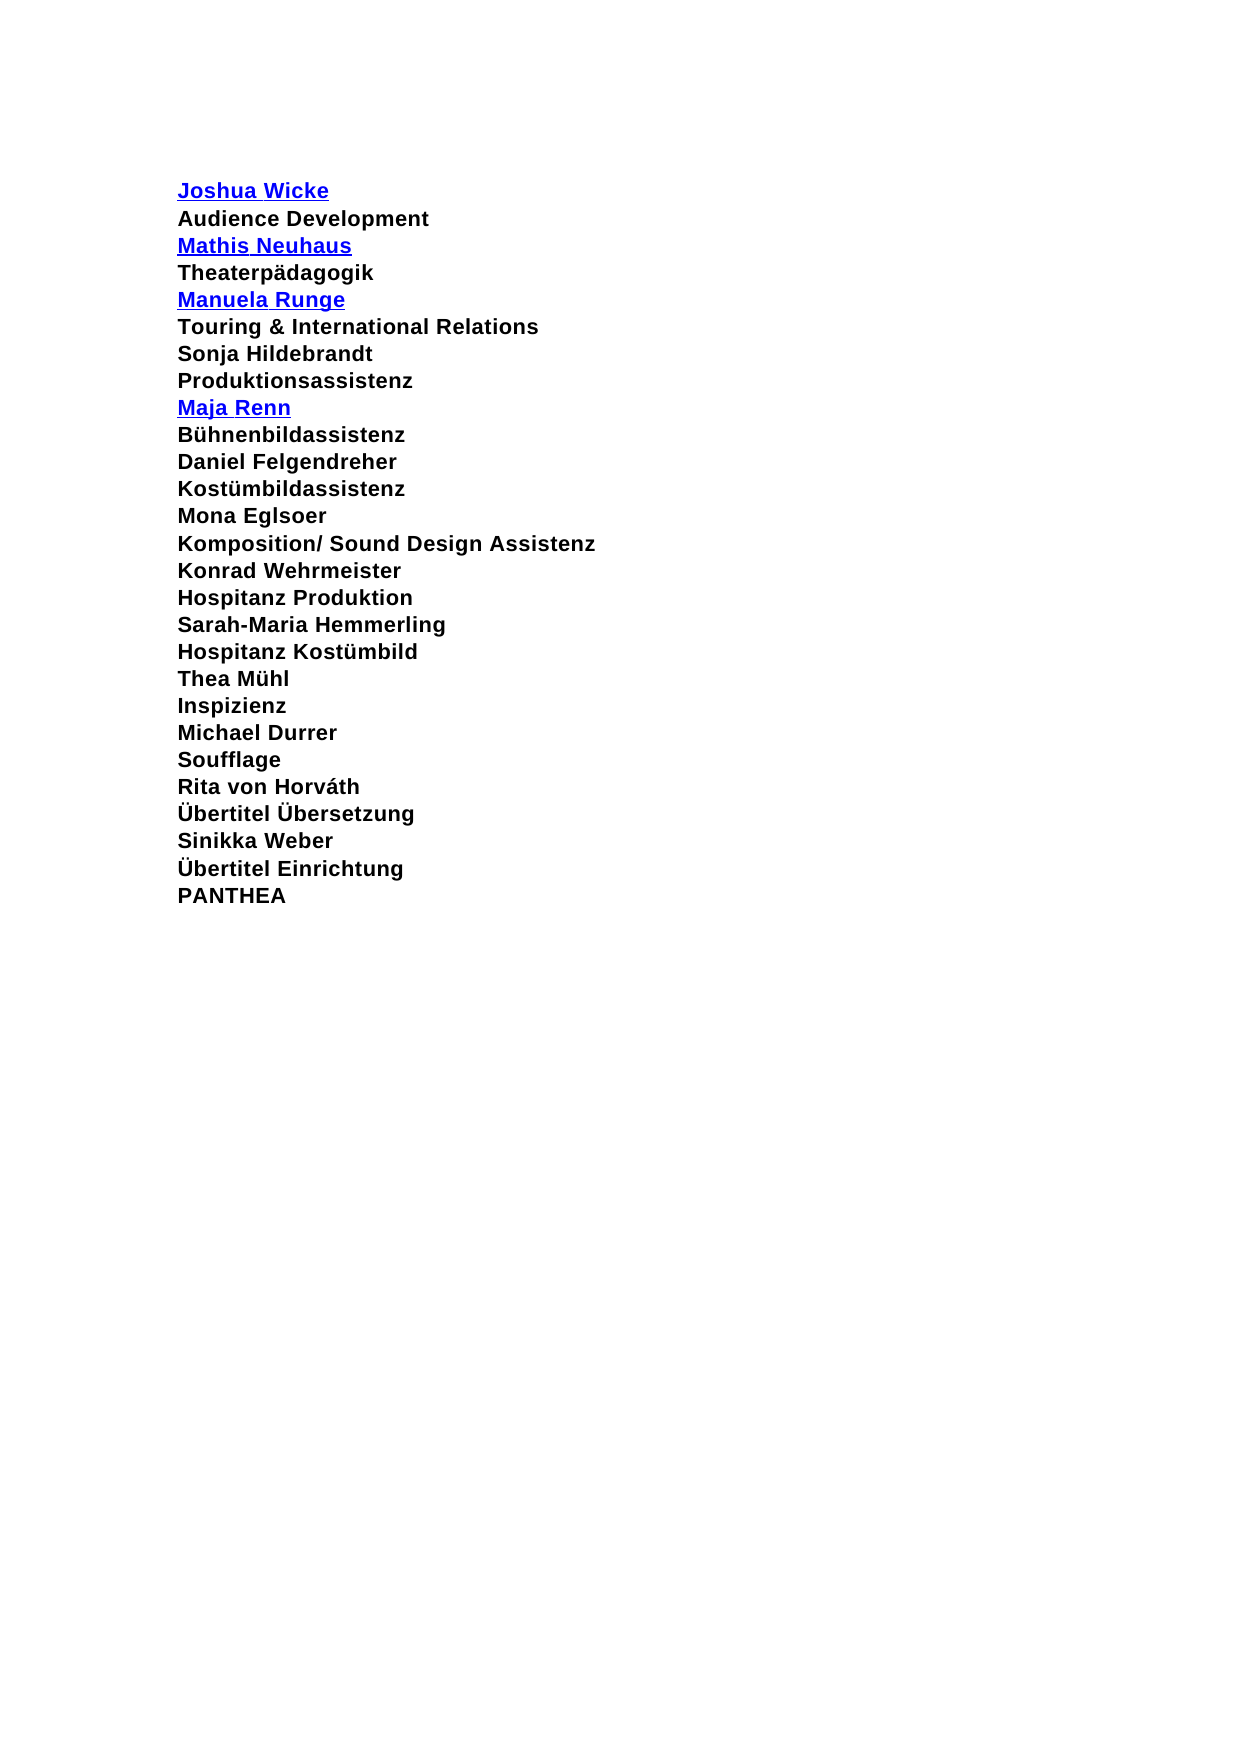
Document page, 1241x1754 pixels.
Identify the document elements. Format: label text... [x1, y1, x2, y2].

text Übertitel Übersetzung [177, 800, 1063, 827]
text Bühnenbildassistenz [177, 421, 1063, 448]
text Joshua Wicke [177, 177, 1063, 204]
text Hospitanz Produktion [177, 583, 1063, 611]
text Audience Development [177, 204, 1063, 231]
text Komposition/ Sound Design Assistenz [177, 529, 1063, 556]
text Sarah-Maria Hemmerling [177, 611, 1063, 638]
text Manuela Runge [177, 286, 1063, 313]
text Übertitel Einrichtung [177, 854, 1063, 881]
text Sonja Hildebrandt [177, 340, 1063, 367]
text Mathis Neuhaus [177, 231, 1063, 258]
text Produktionsassistenz [177, 367, 1063, 394]
text Mona Eglsoer [177, 502, 1063, 529]
text Hospitanz Kostümbild [177, 638, 1063, 665]
text Daniel Felgendreher [177, 448, 1063, 475]
text Michael Durrer [177, 719, 1063, 746]
text Inspizienz [177, 692, 1063, 719]
text Rita von Horváth [177, 773, 1063, 800]
text Kostümbildassistenz [177, 475, 1063, 502]
text Soufflage [177, 746, 1063, 773]
text PANTHEA [177, 881, 1063, 908]
text Sinikka Weber [177, 827, 1063, 854]
text Konrad Wehrmeister [177, 556, 1063, 583]
text Theaterpädagogik [177, 258, 1063, 286]
text Maja Renn [177, 394, 1063, 421]
text Thea Mühl [177, 665, 1063, 692]
text Touring & International Relations [177, 313, 1063, 340]
